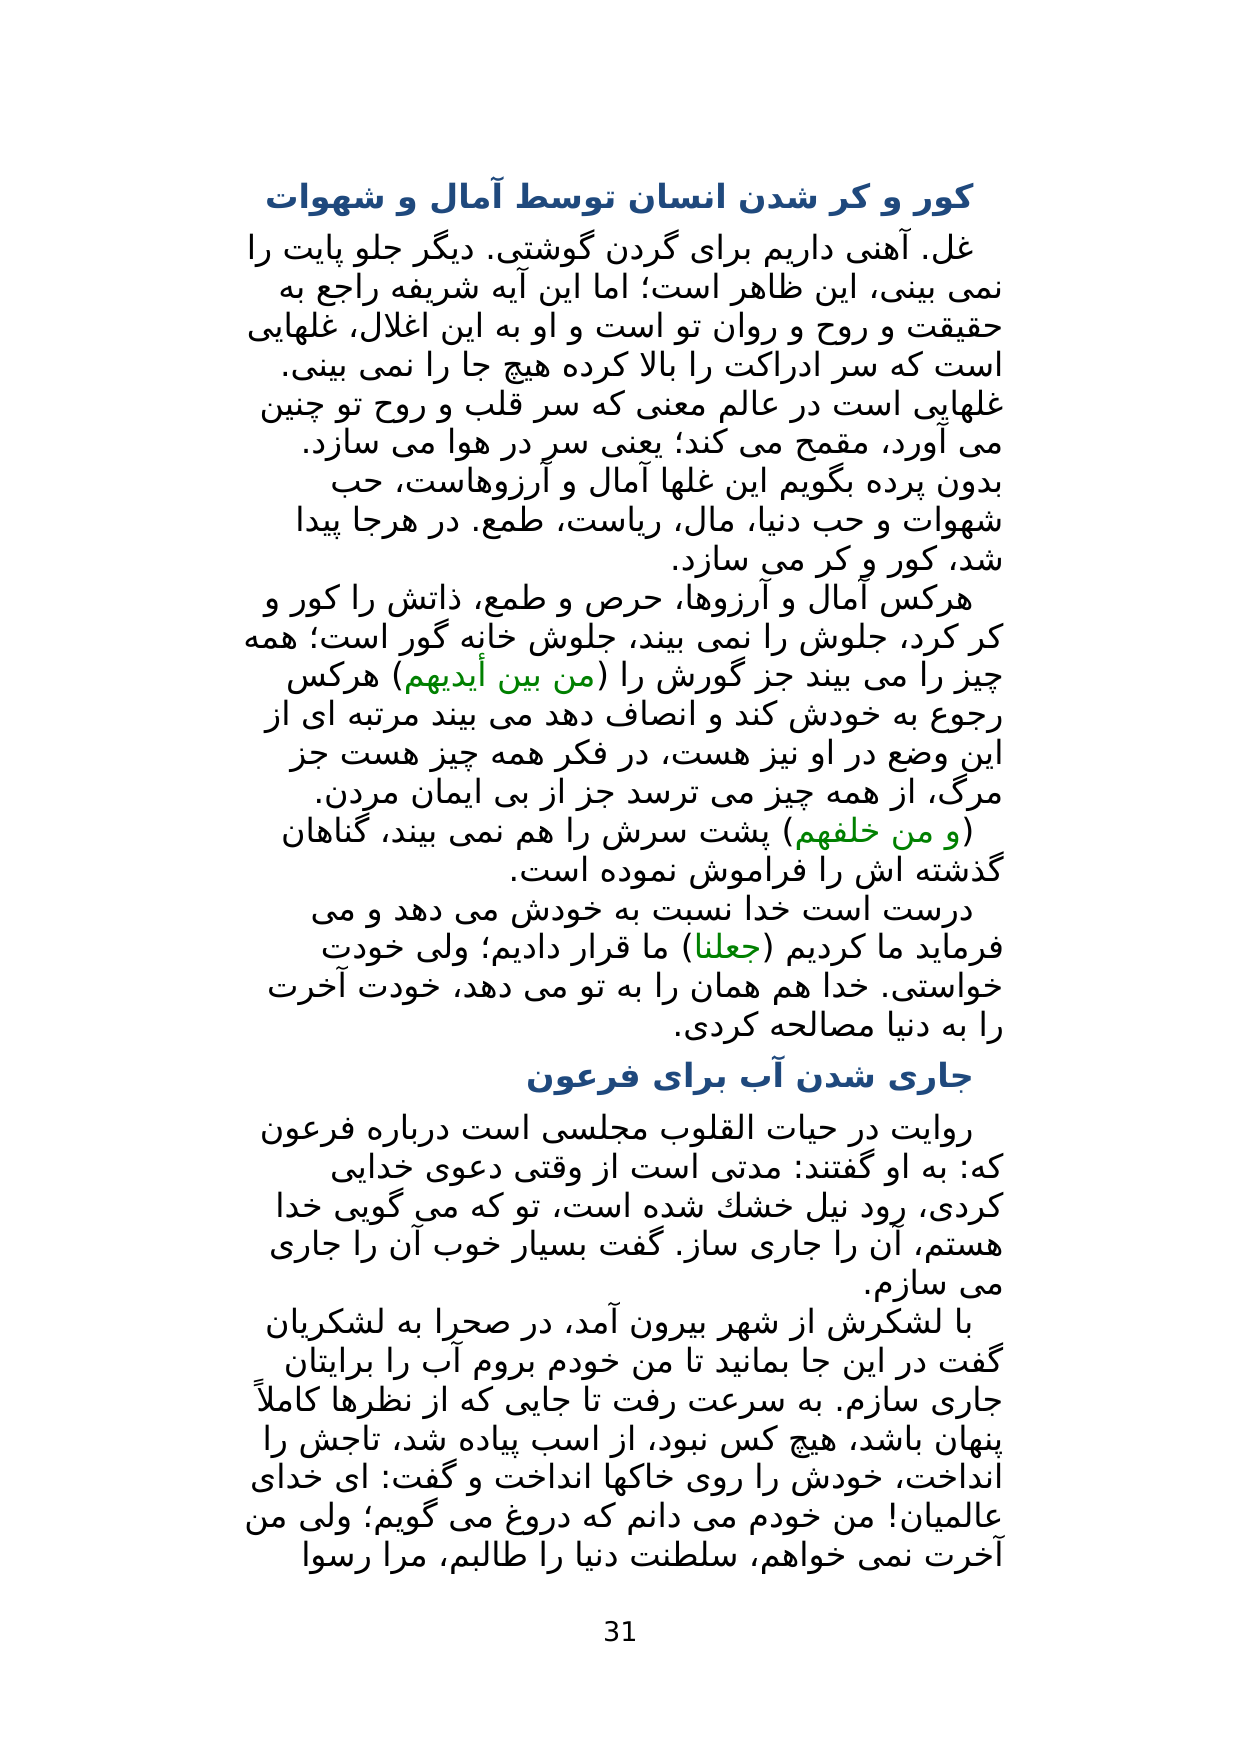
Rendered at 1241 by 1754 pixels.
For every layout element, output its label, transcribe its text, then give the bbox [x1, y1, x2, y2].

subtitle جارى شدن آب براى فرعون [236, 1057, 1004, 1096]
text غل. آهنى داریم براى گردن گوشتى. دیگر جلو پایت را نمى بینى، این ظاهر است؛ اما این آیه شریفه راجع به حقیقت و روح و روان تو است و او به این اغلال، غلهایى است كه سر ادراكت را بالا كرده هیچ جا را نمى بینى. غلهایى است در عالم معنى كه سر قلب و روح تو چنین مى آورد، مقمح مى كند؛ یعنى سر در هوا مى سازد. بدون پرده بگویم این غلها آمال و آرزوهاست، حب شهوات و حب دنیا، مال، ریاست، طمع. در هرجا پیدا شد، كور و كر مى سازد. [236, 228, 1004, 578]
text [236, 1303, 1004, 1574]
text درست است خدا نسبت به خودش مى دهد و مى فرماید ما كردیم (جعلنا) ما قرار دادیم؛ ولى خودت خواستى. خدا هم همان را به تو مى دهد، خودت آخرت را به دنیا مصالحه كردى. [236, 889, 1004, 1044]
text (و من خلفهم) پشت سرش را هم نمى بیند، گناهان گذشته اش را فراموش نموده است. [236, 811, 1004, 889]
text روایت در حیات القلوب مجلسى است درباره فرعون كه: به او گفتند: مدتى است از وقتى دعوى خدایى كردى، رود نیل خشك شده است، تو كه مى گویى خدا هستم، آن را جارى ساز. گفت بسیار خوب آن را جارى مى سازم. [236, 1108, 1004, 1303]
text هركس آمال و آرزوها، حرص و طمع، ذاتش را كور و كر كرد، جلوش را نمى بیند، جلوش خانه گور است؛ همه چیز را مى بیند جز گورش را (من بین أیدیهم) هركس رجوع به خودش كند و انصاف دهد مى بیند مرتبه اى از این وضع در او نیز هست، در فكر همه چیز هست جز مرگ، از همه چیز مى ترسد جز از بى ایمان مردن. [236, 578, 1004, 811]
subtitle كور و كر شدن انسان توسط آمال و شهوات [236, 177, 1004, 216]
